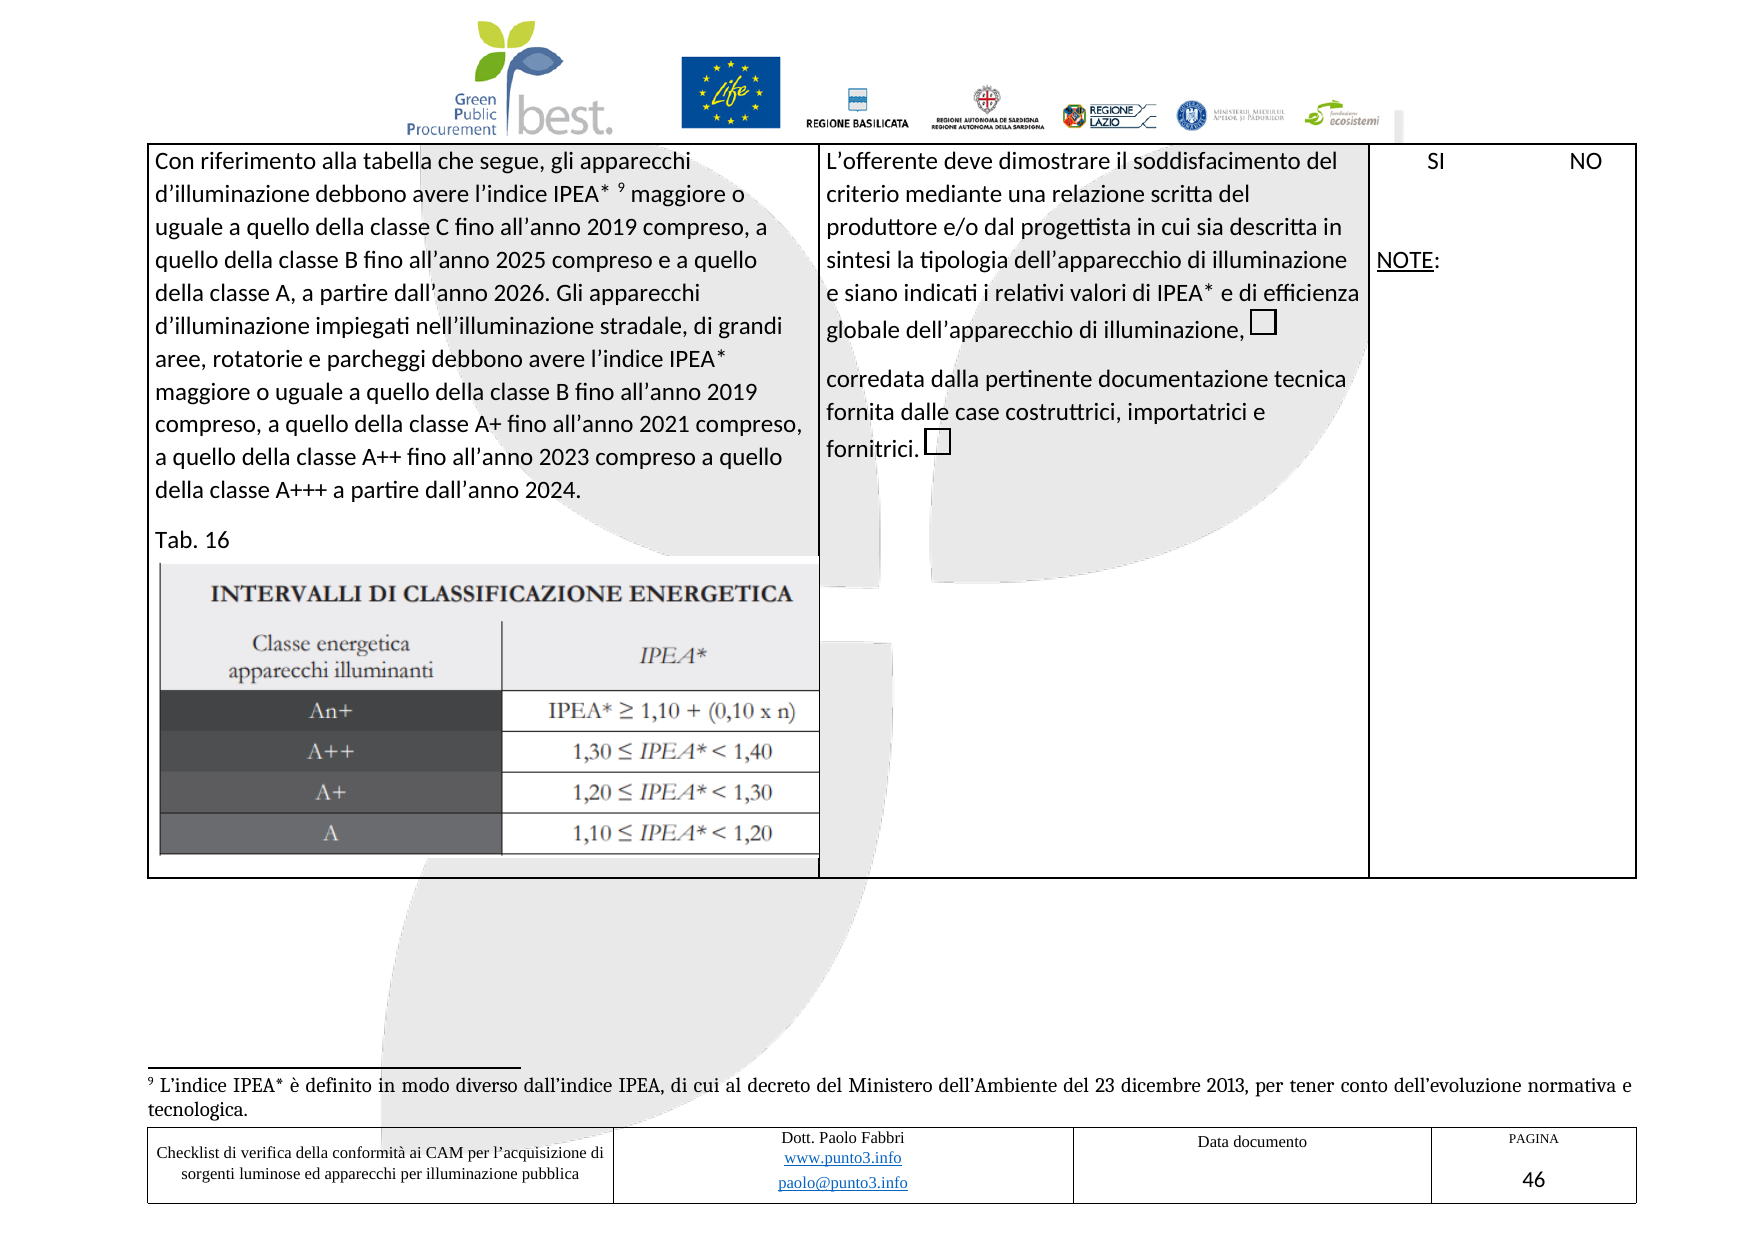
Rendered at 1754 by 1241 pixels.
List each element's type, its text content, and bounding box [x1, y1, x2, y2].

table_cell SI NO NOTE: [1370, 145, 1635, 877]
picture [380, 17, 1404, 143]
picture [155, 556, 819, 858]
picture [1074, 1128, 1404, 1155]
picture [380, 1128, 613, 1155]
picture [614, 1128, 1073, 1155]
picture [380, 879, 1404, 1127]
